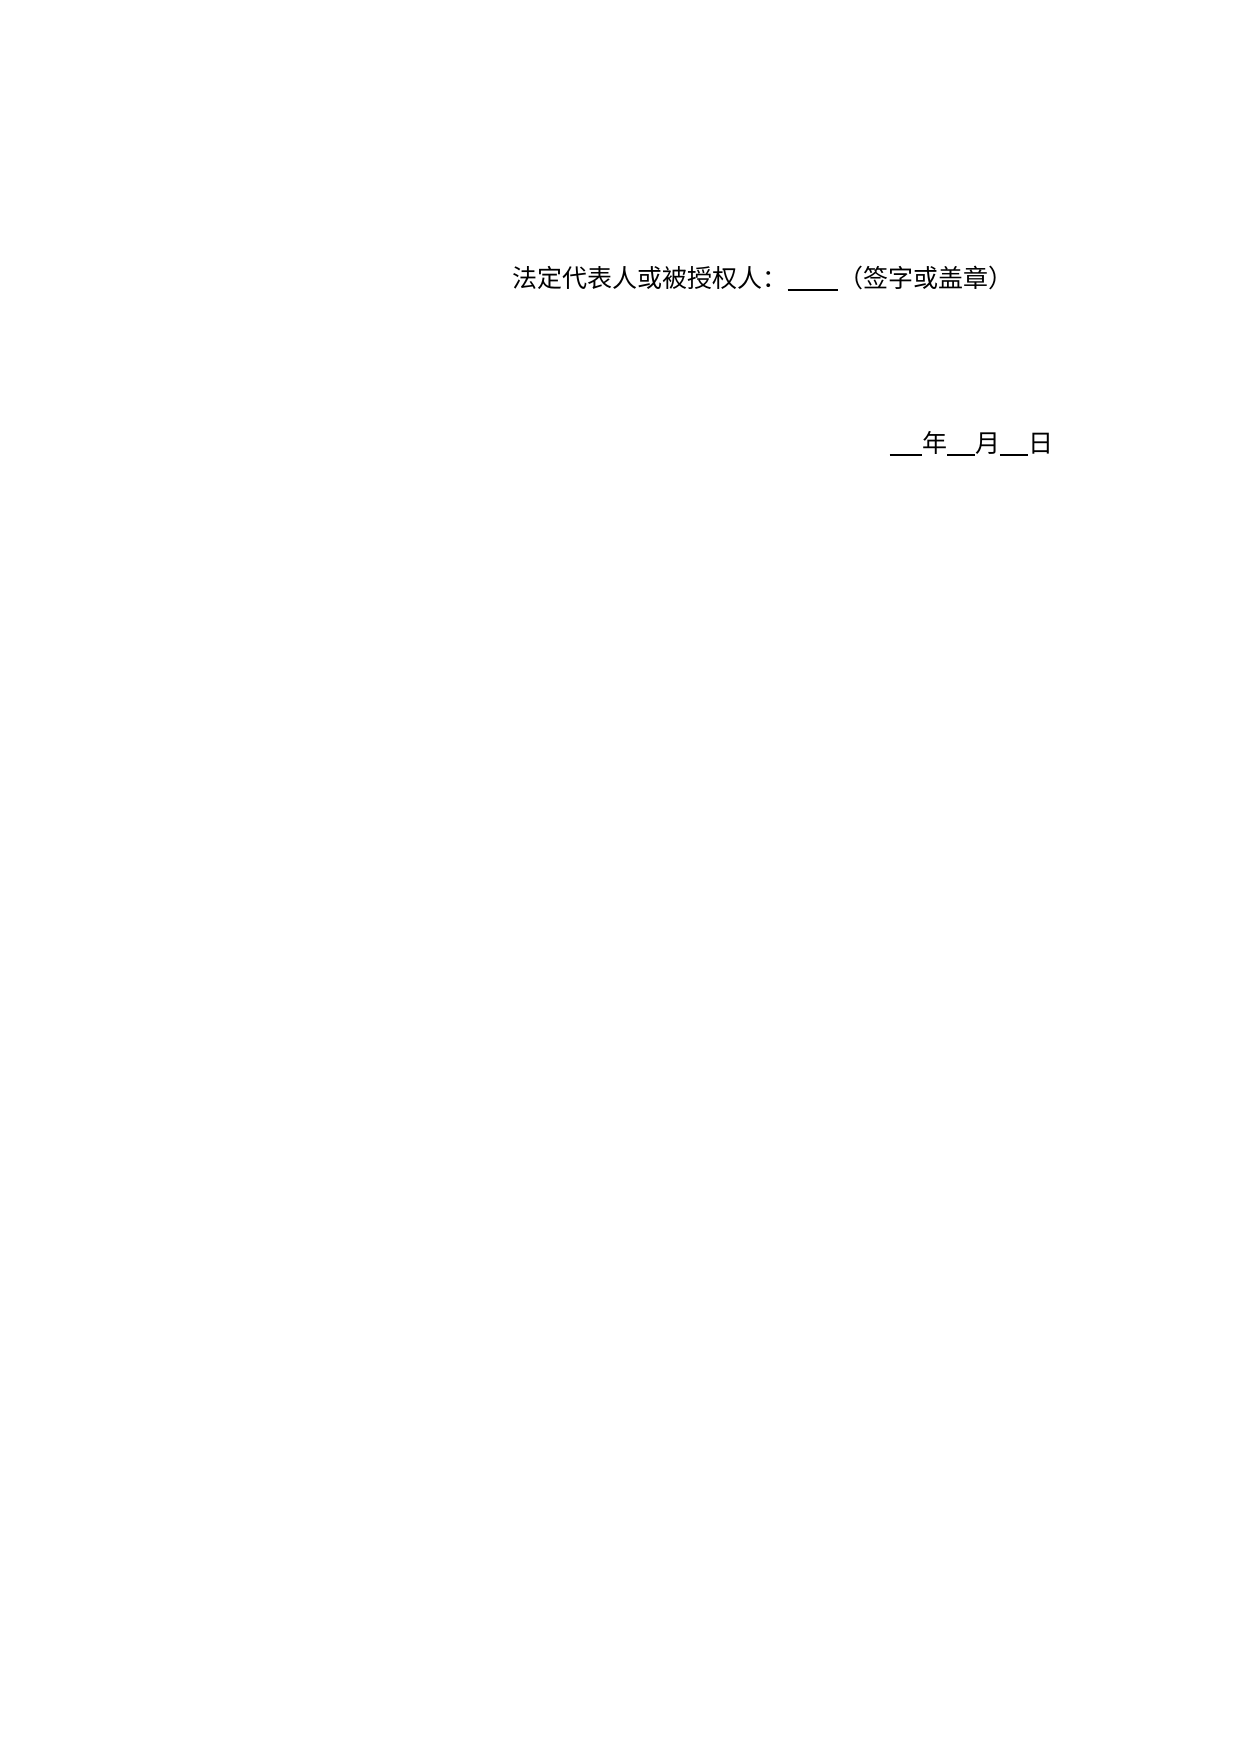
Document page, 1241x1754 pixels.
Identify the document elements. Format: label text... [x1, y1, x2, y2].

text 年 月 日 [188, 409, 1053, 474]
text 法定代表人或被授权人： （签字或盖章） [187, 244, 1053, 309]
